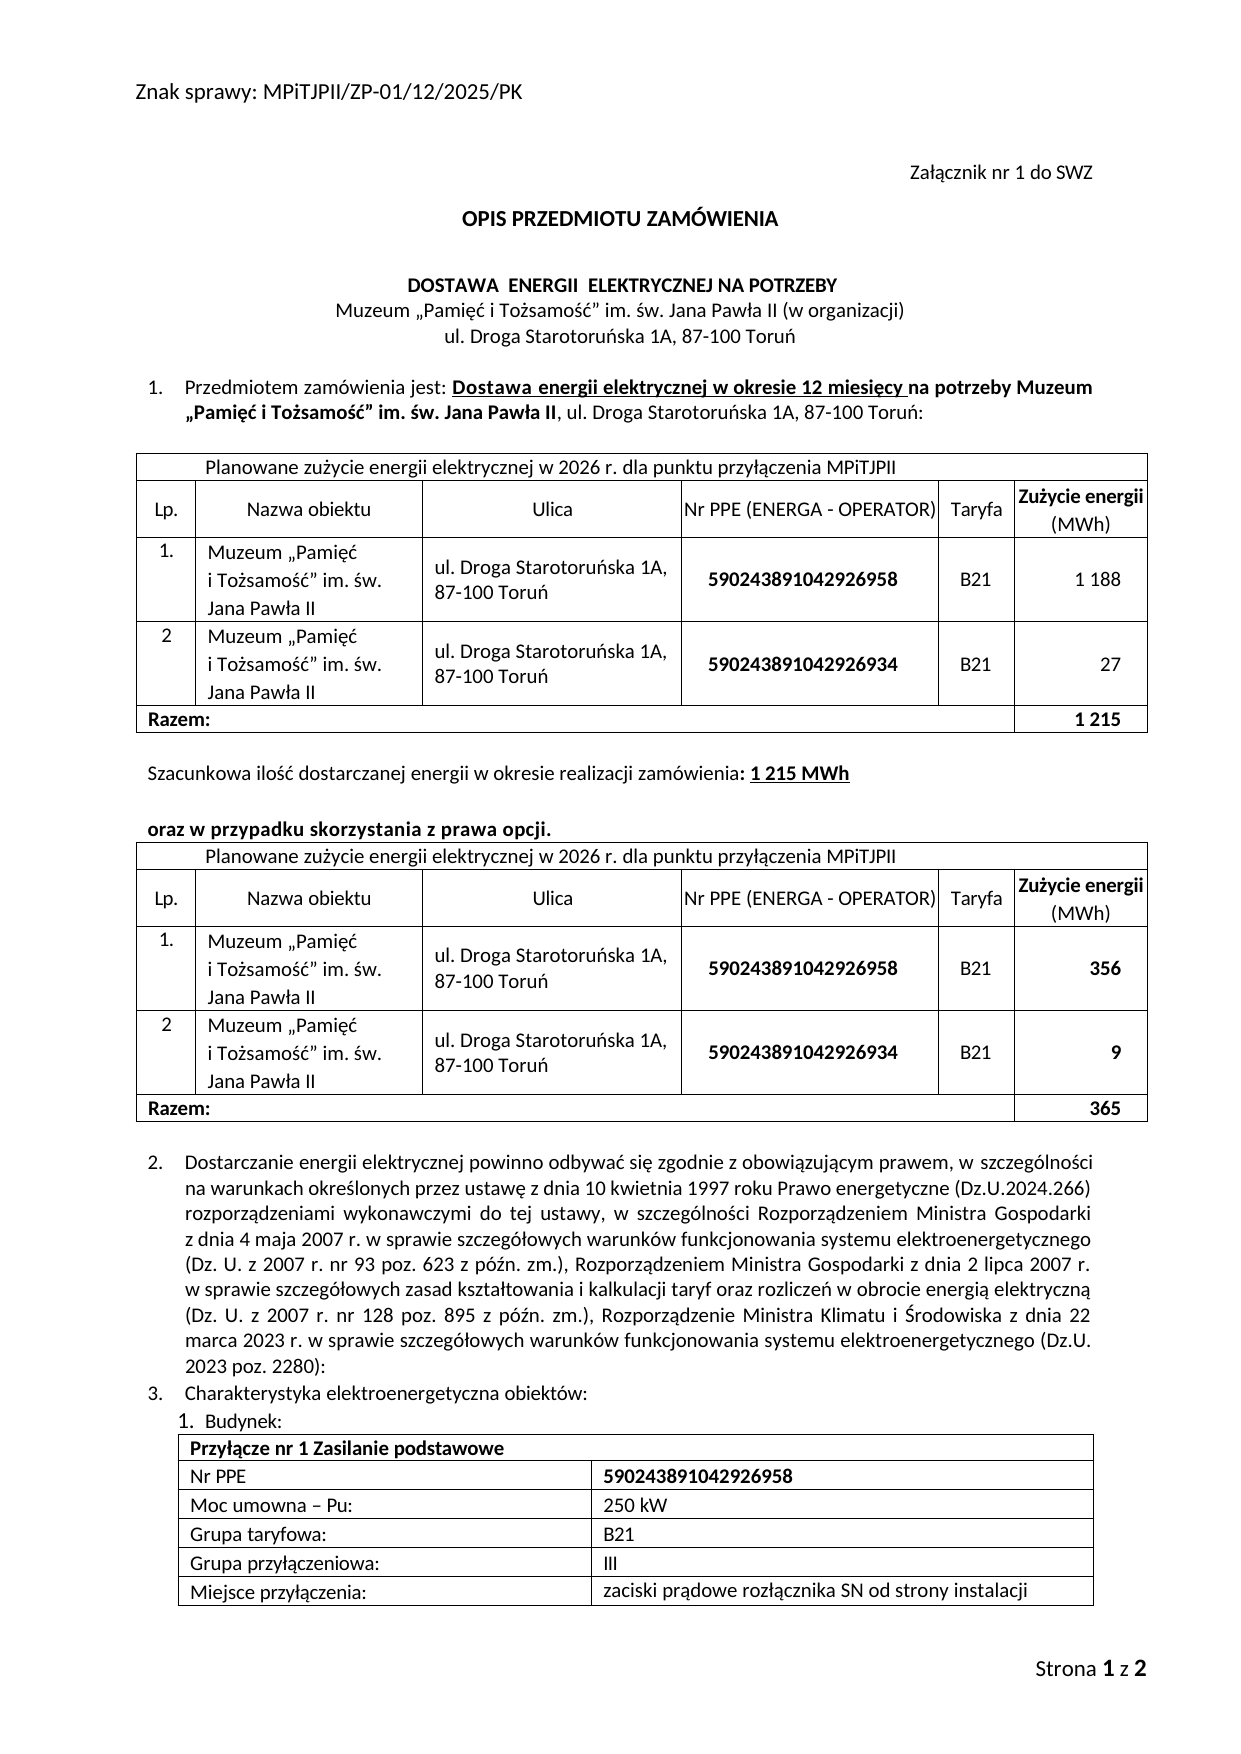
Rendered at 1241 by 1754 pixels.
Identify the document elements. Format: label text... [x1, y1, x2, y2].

table_cell 1. [137, 927, 195, 1010]
table_cell Lp. [137, 870, 195, 926]
table_header Planowane zużycie energii elektrycznej w 2026 r. dla punktu przyłączenia MPiTJPII [137, 454, 1147, 480]
table_cell Miejsce przyłączenia: [179, 1577, 591, 1605]
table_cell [592, 1577, 1093, 1605]
table_cell 9 [1015, 1011, 1147, 1094]
table_cell 590243891042926958 [592, 1461, 1093, 1489]
table_cell Nr PPE (ENERGA - OPERATOR) [682, 870, 938, 926]
table_cell Nazwa obiektu [196, 870, 422, 926]
text oraz w przypadku skorzystania z prawa opcji. [147, 814, 1146, 842]
table_cell Razem: [137, 706, 1014, 732]
table_cell B21 [939, 1011, 1014, 1094]
list Budynek: [177, 1406, 1146, 1434]
title OPIS PRZEDMIOTU ZAMÓWIENIA [300, 204, 941, 232]
table_cell B21 [939, 538, 1014, 621]
table_cell 27 [1015, 622, 1147, 705]
table_cell ul. Droga Starotoruńska 1A, 87-100 Toruń [423, 538, 681, 621]
table_cell ul. Droga Starotoruńska 1A, 87-100 Toruń [423, 622, 681, 705]
table_cell 590243891042926934 [682, 622, 938, 705]
table_cell B21 [939, 927, 1014, 1010]
table_cell 250 kW [592, 1490, 1093, 1518]
table_cell Zużycie energii (MWh) [1015, 870, 1147, 926]
table_cell Muzeum „Pamięć i Tożsamość” im. św. Jana Pawła II [196, 622, 422, 705]
table_cell ul. Droga Starotoruńska 1A, 87-100 Toruń [423, 927, 681, 1010]
table_cell Muzeum „Pamięć i Tożsamość” im. św. Jana Pawła II [196, 1011, 422, 1094]
table_cell B21 [592, 1519, 1093, 1547]
table_cell 2 [137, 1011, 195, 1094]
table_cell 1 215 [1015, 706, 1147, 732]
table_cell 1 188 [1015, 538, 1147, 621]
table_cell 356 [1015, 927, 1147, 1010]
table_cell Zużycie energii (MWh) [1015, 481, 1147, 537]
table_cell Taryfa [939, 481, 1014, 537]
table_cell Muzeum „Pamięć i Tożsamość” im. św. Jana Pawła II [196, 538, 422, 621]
table_header Przyłącze nr 1 Zasilanie podstawowe [179, 1435, 1093, 1460]
text Muzeum „Pamięć i Tożsamość” im. św. Jana Pawła II (w organizacji) ul. Droga Starotoruńska 1A, 87-100 Toruń [299, 298, 941, 348]
table_cell Muzeum „Pamięć i Tożsamość” im. św. Jana Pawła II [196, 927, 422, 1010]
table_cell 590243891042926958 [682, 538, 938, 621]
table_cell Moc umowna – Pu: [179, 1490, 591, 1518]
table_cell 2 [137, 622, 195, 705]
table_cell Grupa taryfowa: [179, 1519, 591, 1547]
table_cell Nazwa obiektu [196, 481, 422, 537]
table_cell Ulica [423, 870, 681, 926]
table_cell Nr PPE (ENERGA - OPERATOR) [682, 481, 938, 537]
table_cell 590243891042926934 [682, 1011, 938, 1094]
table_cell 1. [137, 538, 195, 621]
table_cell Nr PPE [179, 1461, 591, 1489]
table_cell Lp. [137, 481, 195, 537]
table_cell 590243891042926958 [682, 927, 938, 1010]
table_cell Grupa przyłączeniowa: [179, 1548, 591, 1576]
table_cell Taryfa [939, 870, 1014, 926]
text Szacunkowa ilość dostarczanej energii w okresie realizacji zamówienia: 1 215 MWh [147, 758, 1146, 786]
table_cell B21 [939, 622, 1014, 705]
list Charakterystyka elektroenergetyczna obiektów: [147, 1378, 1146, 1406]
text DOSTAWA ENERGII ELEKTRYCZNEJ NA POTRZEBY [299, 270, 941, 298]
table_cell ul. Droga Starotoruńska 1A, 87-100 Toruń [423, 1011, 681, 1094]
list Dostarczanie energii elektrycznej powinno odbywać się zgodnie z obowiązującym prawem, w szczególności na warunkach określonych przez ustawę z dnia 10 kwietnia 1997 roku Prawo energetyczne (Dz.U.2024.266) rozporządzeniami wykonawczymi do tej ustawy, w szczególności Rozporządzeniem Ministra Gospodarki z dnia 4 maja 2007 r. w sprawie szczegółowych warunków funkcjonowania systemu elektroenergetycznego (Dz. U. z 2007 r. nr 93 poz. 623 z późn. zm.), Rozporządzeniem Ministra Gospodarki z dnia 2 lipca 2007 r. w sprawie szczegółowych zasad kształtowania i kalkulacji taryf oraz rozliczeń w obrocie energią elektryczną (Dz. U. z 2007 r. nr 128 poz. 895 z późn. zm.), Rozporządzenie Ministra Klimatu i Środowiska z dnia 22 marca 2023 r. w sprawie szczegółowych warunków funkcjonowania systemu elektroenergetycznego (Dz.U. 2023 poz. 2280): [147, 1149, 1093, 1378]
table_cell 365 [1015, 1095, 1147, 1121]
table_cell III [592, 1548, 1093, 1576]
list Przedmiotem zamówienia jest: Dostawa energii elektrycznej w okresie 12 miesięcy na potrzeby Muzeum „Pamięć i Tożsamość” im. św. Jana Pawła II, ul. Droga Starotoruńska 1A, 87-100 Toruń: [147, 374, 1093, 425]
table_header Planowane zużycie energii elektrycznej w 2026 r. dla punktu przyłączenia MPiTJPII [137, 843, 1147, 869]
text Załącznik nr 1 do SWZ [135, 159, 1093, 185]
table_cell Razem: [137, 1095, 1014, 1121]
table_cell Ulica [423, 481, 681, 537]
